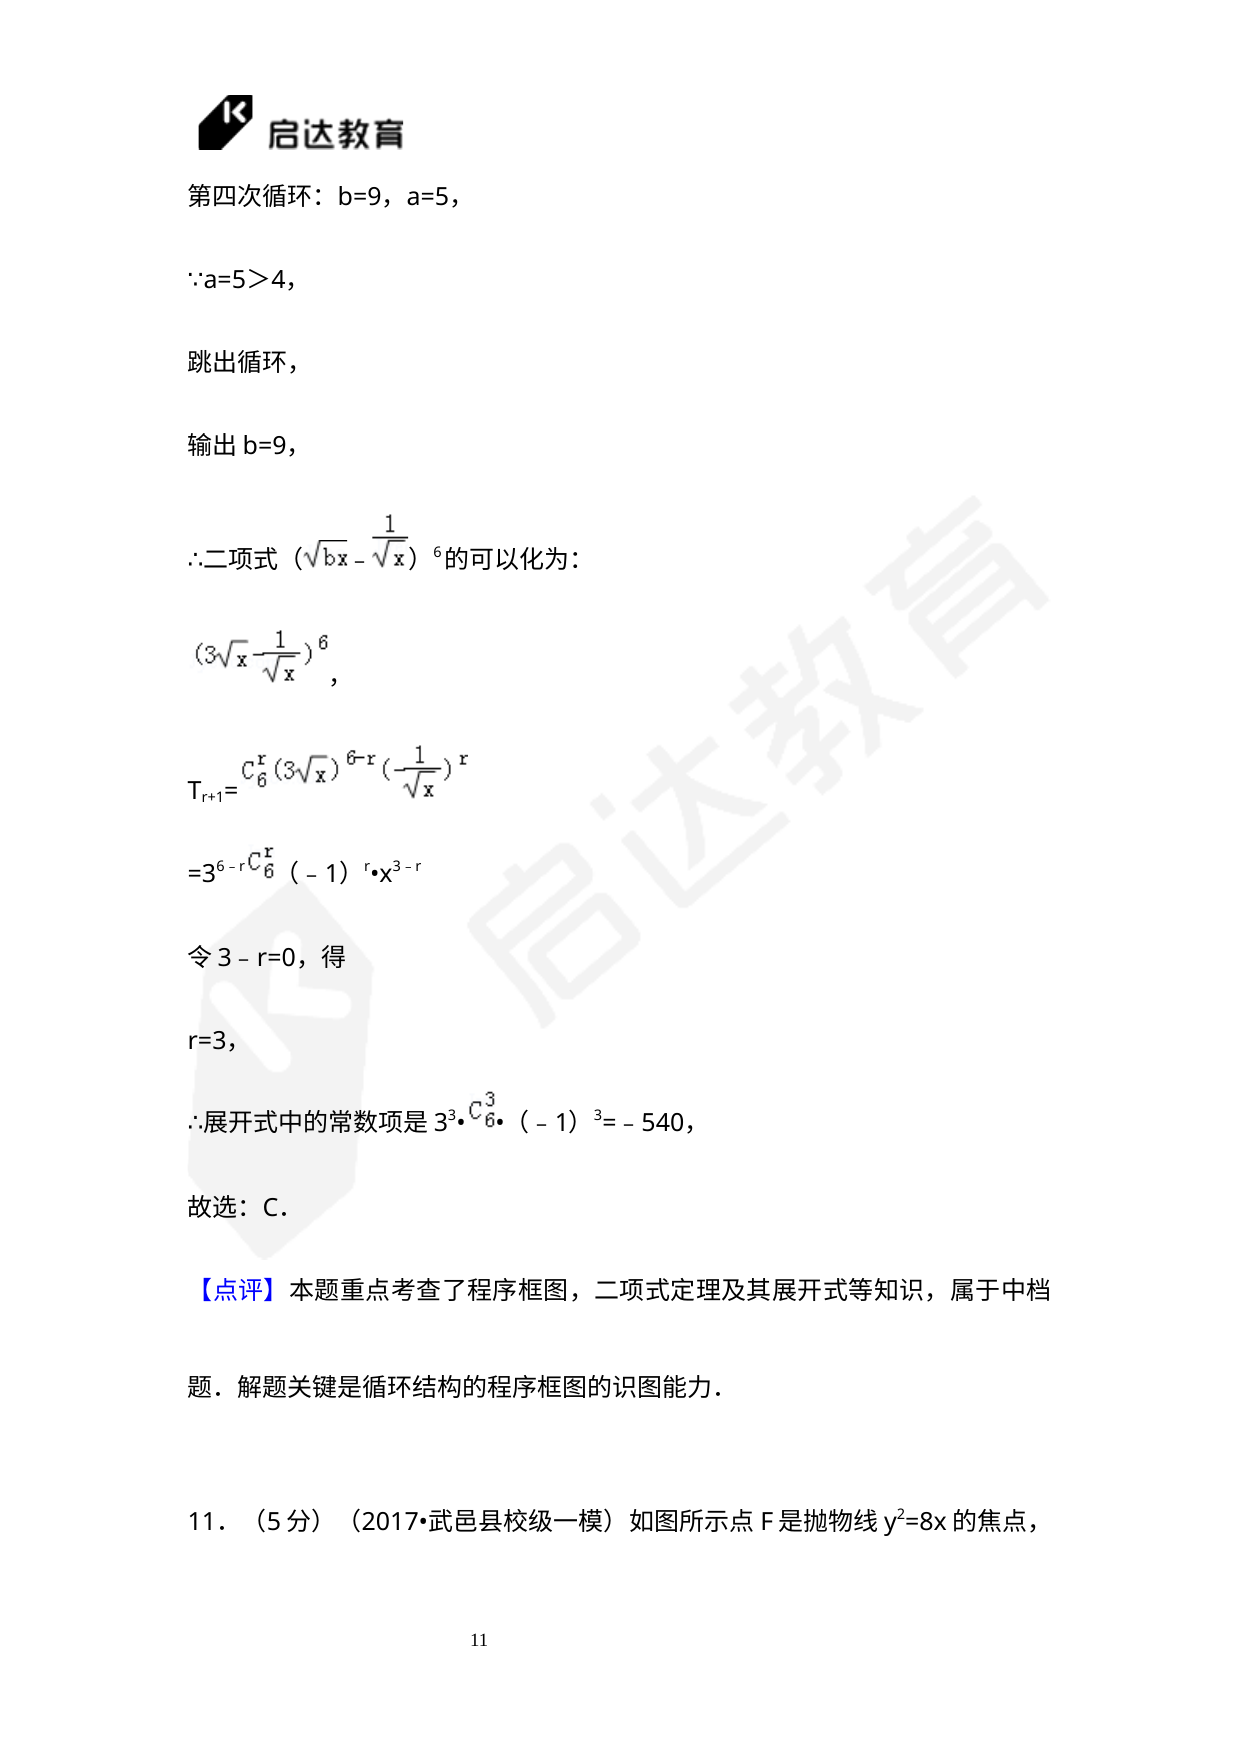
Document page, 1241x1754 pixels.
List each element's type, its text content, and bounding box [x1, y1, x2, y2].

text 输出b=9， [187, 411, 1053, 476]
picture [372, 510, 409, 569]
picture [244, 840, 275, 883]
text Tr+1= [187, 726, 1053, 823]
picture [303, 540, 348, 569]
text ∵a=5＞4， [187, 245, 1053, 310]
picture [465, 1089, 495, 1132]
text ∴二项式（﹣）6的可以化为： [187, 494, 1053, 592]
text 令3﹣r=0，得 [187, 923, 1053, 988]
text 跳出循环， [187, 328, 1053, 393]
text 11．（5分）（2017•武邑县校级一模）如图所示点F是抛物线y2=8x的焦点，点A、B分别在抛物线y2=8x及圆（x﹣2）2+y2=16的实线部分上运动，且AB总是平行于x轴，则△FAB的周长的取值范围是（ ） [187, 1487, 1053, 1552]
picture [238, 741, 468, 800]
text r=3， [187, 1006, 1053, 1071]
text =36﹣r（﹣1）r•x3﹣r [187, 840, 1053, 905]
text 【点评】本题重点考查了程序框图，二项式定理及其展开式等知识，属于中档题．解题关键是循环结构的程序框图的识图能力． [187, 1256, 1053, 1418]
picture [198, 95, 404, 150]
text 第四次循环：b=9，a=5， [187, 162, 1053, 227]
text ∴展开式中的常数项是33••（﹣1）3=﹣540， [187, 1089, 1053, 1154]
text ， [187, 610, 1053, 708]
text 故选：C． [187, 1173, 1053, 1238]
picture [187, 626, 329, 684]
